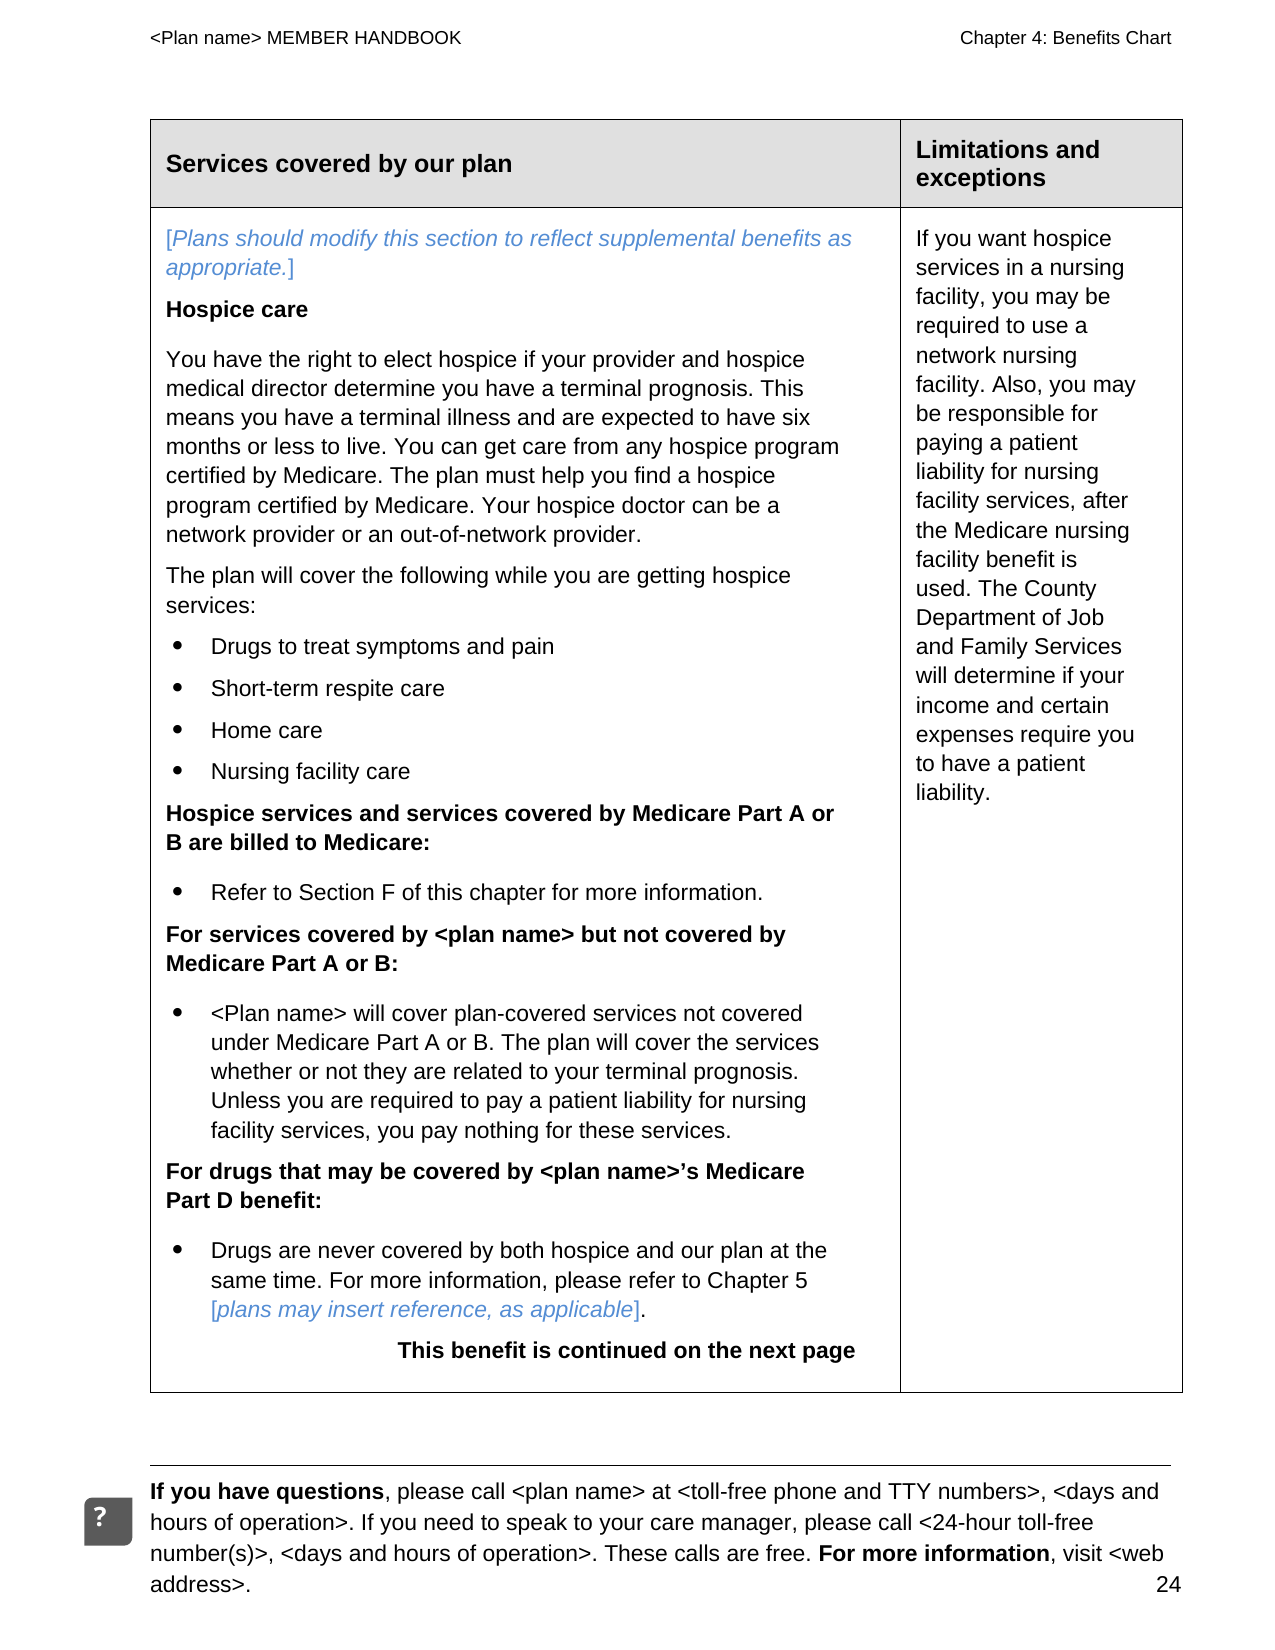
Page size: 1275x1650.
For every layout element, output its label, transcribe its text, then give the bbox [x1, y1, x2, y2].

table_header Services covered by our plan [151, 120, 900, 207]
table_cell If you want hospice services in a nursing facility, you may be required to use a network nursing facility. Also, you may be responsible for paying a patient liability for nursing facility services, after the Medicare nursing facility benefit is used. The County Department of Job and Family Services will determine if your income and certain expenses require you to have a patient liability. [901, 208, 1182, 1392]
table_header Limitations and exceptions [901, 120, 1182, 207]
table_cell [Plans should modify this section to reflect supplemental benefits as appropriate.] Hospice care You have the right to elect hospice if your provider and hospice medical director determine you have a terminal prognosis. This means you have a terminal illness and are expected to have six months or less to live. You can get care from any hospice program certified by Medicare. The plan must help you find a hospice program certified by Medicare. Your hospice doctor can be a network provider or an out-of-network provider. The plan will cover the following while you are getting hospice services: Drugs to treat symptoms and pain Short-term respite care Home care Nursing facility care Hospice services and services covered by Medicare Part A or B are billed to Medicare: Refer to Section F of this chapter for more information. For services covered by <plan name> but not covered by Medicare Part A or B: <Plan name> will cover plan-covered services not covered under Medicare Part A or B. The plan will cover the services whether or not they are related to your terminal prognosis. Unless you are required to pay a patient liability for nursing facility services, you pay nothing for these services. For drugs that may be covered by <plan name>’s Medicare Part D benefit: Drugs are never covered by both hospice and our plan at the same time. For more information, please refer to Chapter 5 [plans may insert reference, as applicable]. This benefit is continued on the next page [151, 208, 900, 1392]
